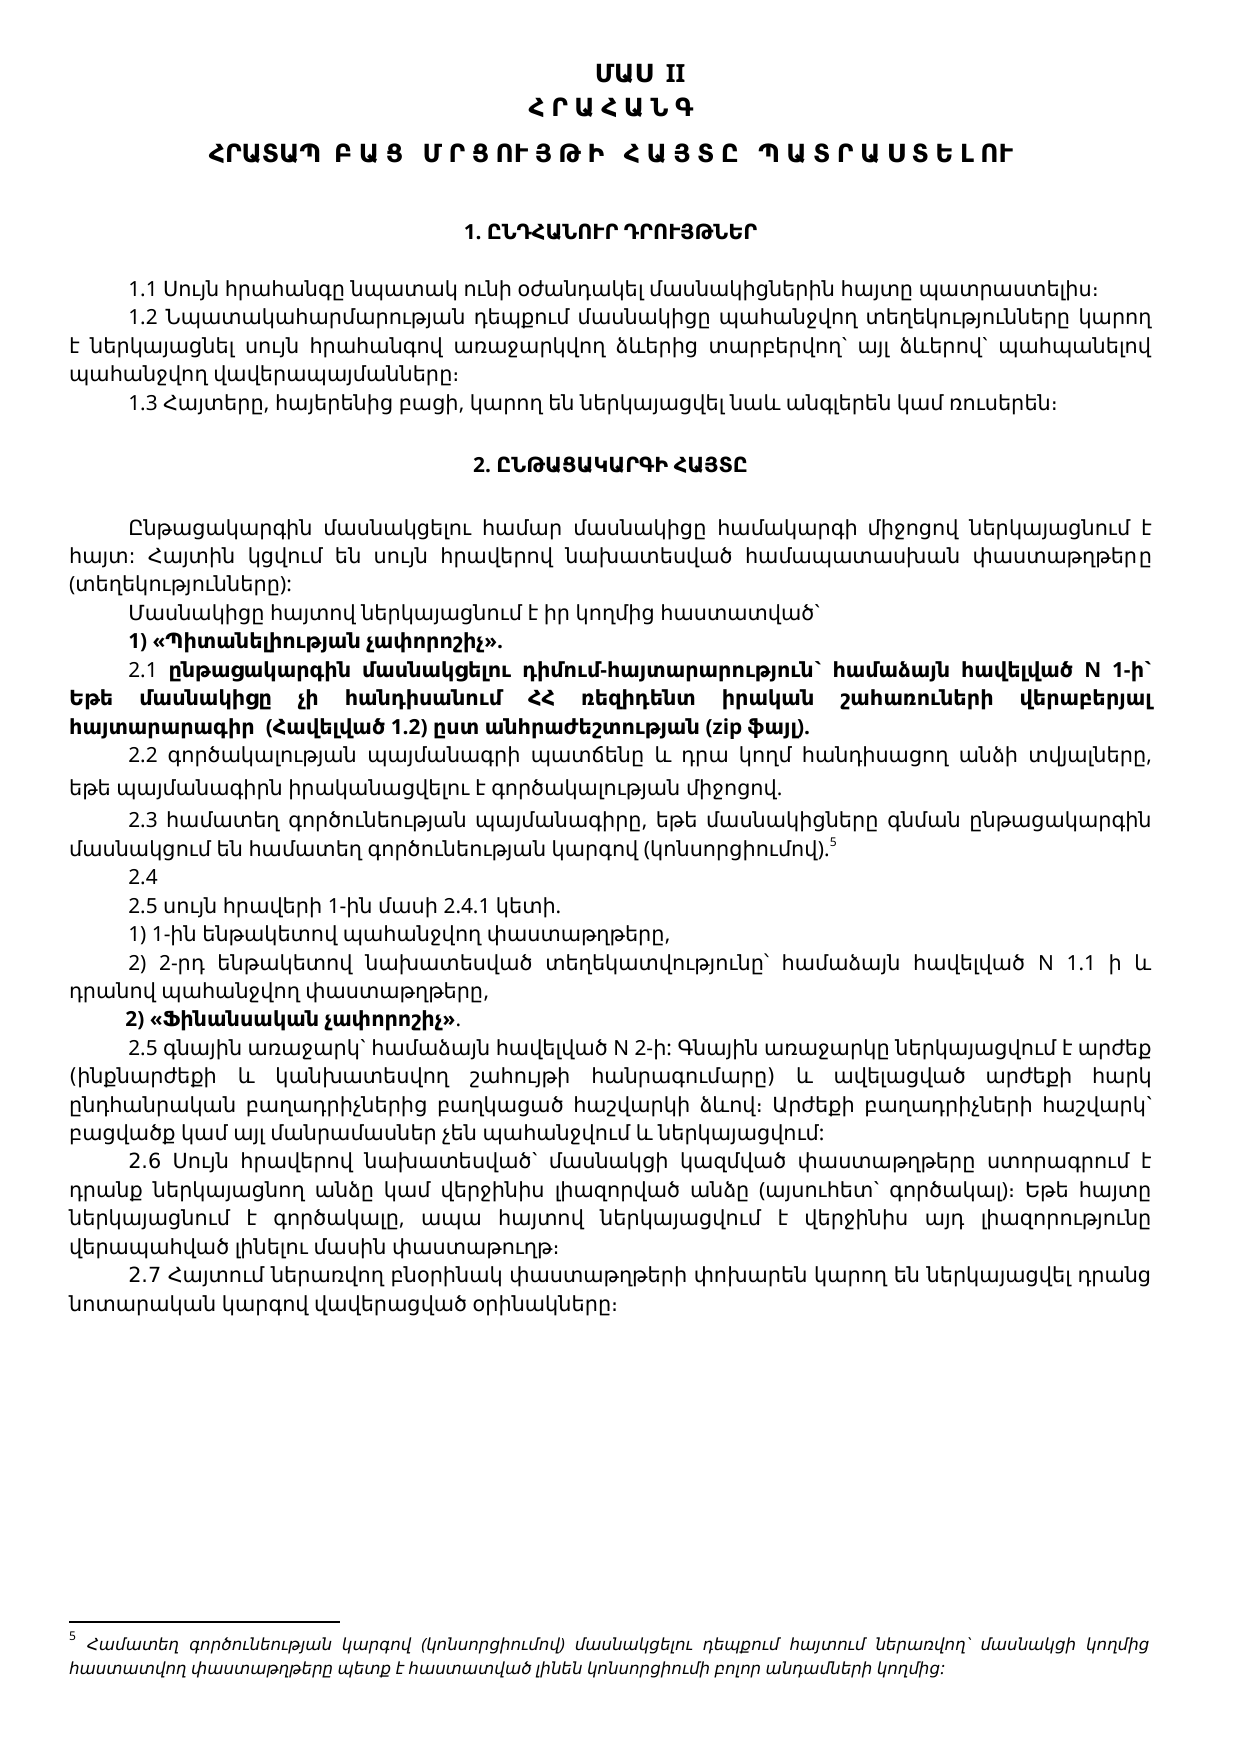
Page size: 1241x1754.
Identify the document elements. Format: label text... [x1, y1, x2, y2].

text 2.4 [69, 862, 1152, 891]
text 1. ԸՆԴՀԱՆՈՒՐ ԴՐՈՒՅԹՆԵՐ [69, 217, 1152, 245]
text Մասնակիցը հայտով ներկայացնում է իր կողմից հաստատված` [69, 598, 1152, 626]
text 2.5 սույն հրավերի 1-ին մասի 2.4.1 կետի. [69, 891, 1152, 919]
text 2) «Ֆինանսական չափորոշիչ». [69, 1004, 1152, 1033]
text ՀՐԱՏԱՊ Բ Ա Ց Մ Ր Ց ՈՒ Յ Թ Ի Հ Ա Յ Տ Ը Պ Ա Տ Ր Ա Ս Տ Ե Լ ՈՒ [69, 136, 1152, 170]
text 2.1 ընթացակարգին մասնակցելու դիմում-հայտարարություն` համաձայն հավելված N 1-ի` Եթե մասնակիցը չի հանդիսանում ՀՀ ռեզիդենտ իրական շահառուների վերաբերյալ հայտարարագիր (Հավելված 1.2) ըստ անհրաժեշտության (zip ֆայլ). [69, 655, 1152, 740]
text 1.1 Սույն հրահանգը նպատակ ունի օժանդակել մասնակիցներին հայտը պատրաստելիս։ [69, 274, 1152, 302]
text 1.2 Նպատակահարմարության դեպքում մասնակիցը պահանջվող տեղեկությունները կարող է ներկայացնել սույն հրահանգով առաջարկվող ձևերից տարբերվող` այլ ձևերով` պահպանելով պահանջվող վավերապայմանները։ [69, 302, 1152, 388]
text 2.3 համատեղ գործունեության պայմանագիրը, եթե մասնակիցները գնման ընթացակարգին մասնակցում են համատեղ գործունեության կարգով (կոնսորցիումով). [69, 805, 1152, 862]
text Ընթացակարգին մասնակցելու համար մասնակիցը համակարգի միջոցով ներկայացնում է հայտ: Հայտին կցվում են սույն հրավերով նախատեսված համապատասխան փաստաթղթերը (տեղեկությունները): [69, 513, 1152, 598]
text 1.3 Հայտերը, հայերենից բացի, կարող են ներկայացվել նաև անգլերեն կամ ռուսերեն։ [69, 388, 1152, 416]
text 2. ԸՆԹԱՑԱԿԱՐԳԻ ՀԱՅՏԸ [69, 450, 1152, 479]
text Հ Ր Ա Հ Ա Ն Գ [69, 89, 1152, 124]
text 2.7 Հայտում ներառվող բնօրինակ փաստաթղթերի փոխարեն կարող են ներկայացվել դրանց նոտարական կարգով վավերացված օրինակները։ [69, 1260, 1152, 1317]
text 2.6 Սույն հրավերով նախատեսված` մասնակցի կազմված փաստաթղթերը ստորագրում է դրանք ներկայացնող անձը կամ վերջինիս լիազորված անձը (այսուհետ` գործակալ)։ Եթե հայտը ներկայացնում է գործակալը, ապա հայտով ներկայացվում է վերջինիս այդ լիազորությունը վերապահված լինելու մասին փաստաթուղթ։ [69, 1147, 1152, 1260]
text 2.2 գործակալության պայմանագրի պատճենը և դրա կողմ հանդիսացող անձի տվյալները, եթե պայմանագիրն իրականացվելու է գործակալության միջոցով. [69, 740, 1152, 801]
text 2.5 գնային առաջարկ` համաձայն հավելված N 2-ի: Գնային առաջարկը ներկայացվում է արժեք (ինքնարժեքի և կանխատեսվող շահույթի հանրագումարը) և ավելացված արժեքի հարկ ընդհանրական բաղադրիչներից բաղկացած հաշվարկի ձևով։ Արժեքի բաղադրիչների հաշվարկ` բացվածք կամ այլ մանրամասներ չեն պահանջվում և ներկայացվում: [69, 1033, 1152, 1147]
text 2) 2-րդ ենթակետով նախատեսված տեղեկատվությունը՝ համաձայն հավելված N 1.1 ի և դրանով պահանջվող փաստաթղթերը, [69, 948, 1152, 1004]
text 1) «Պիտանելիության չափորոշիչ». [69, 626, 1152, 655]
text ՄԱՍ II [69, 56, 1152, 89]
text 1) 1-ին ենթակետով պահանջվող փաստաթղթերը, [69, 919, 1152, 948]
